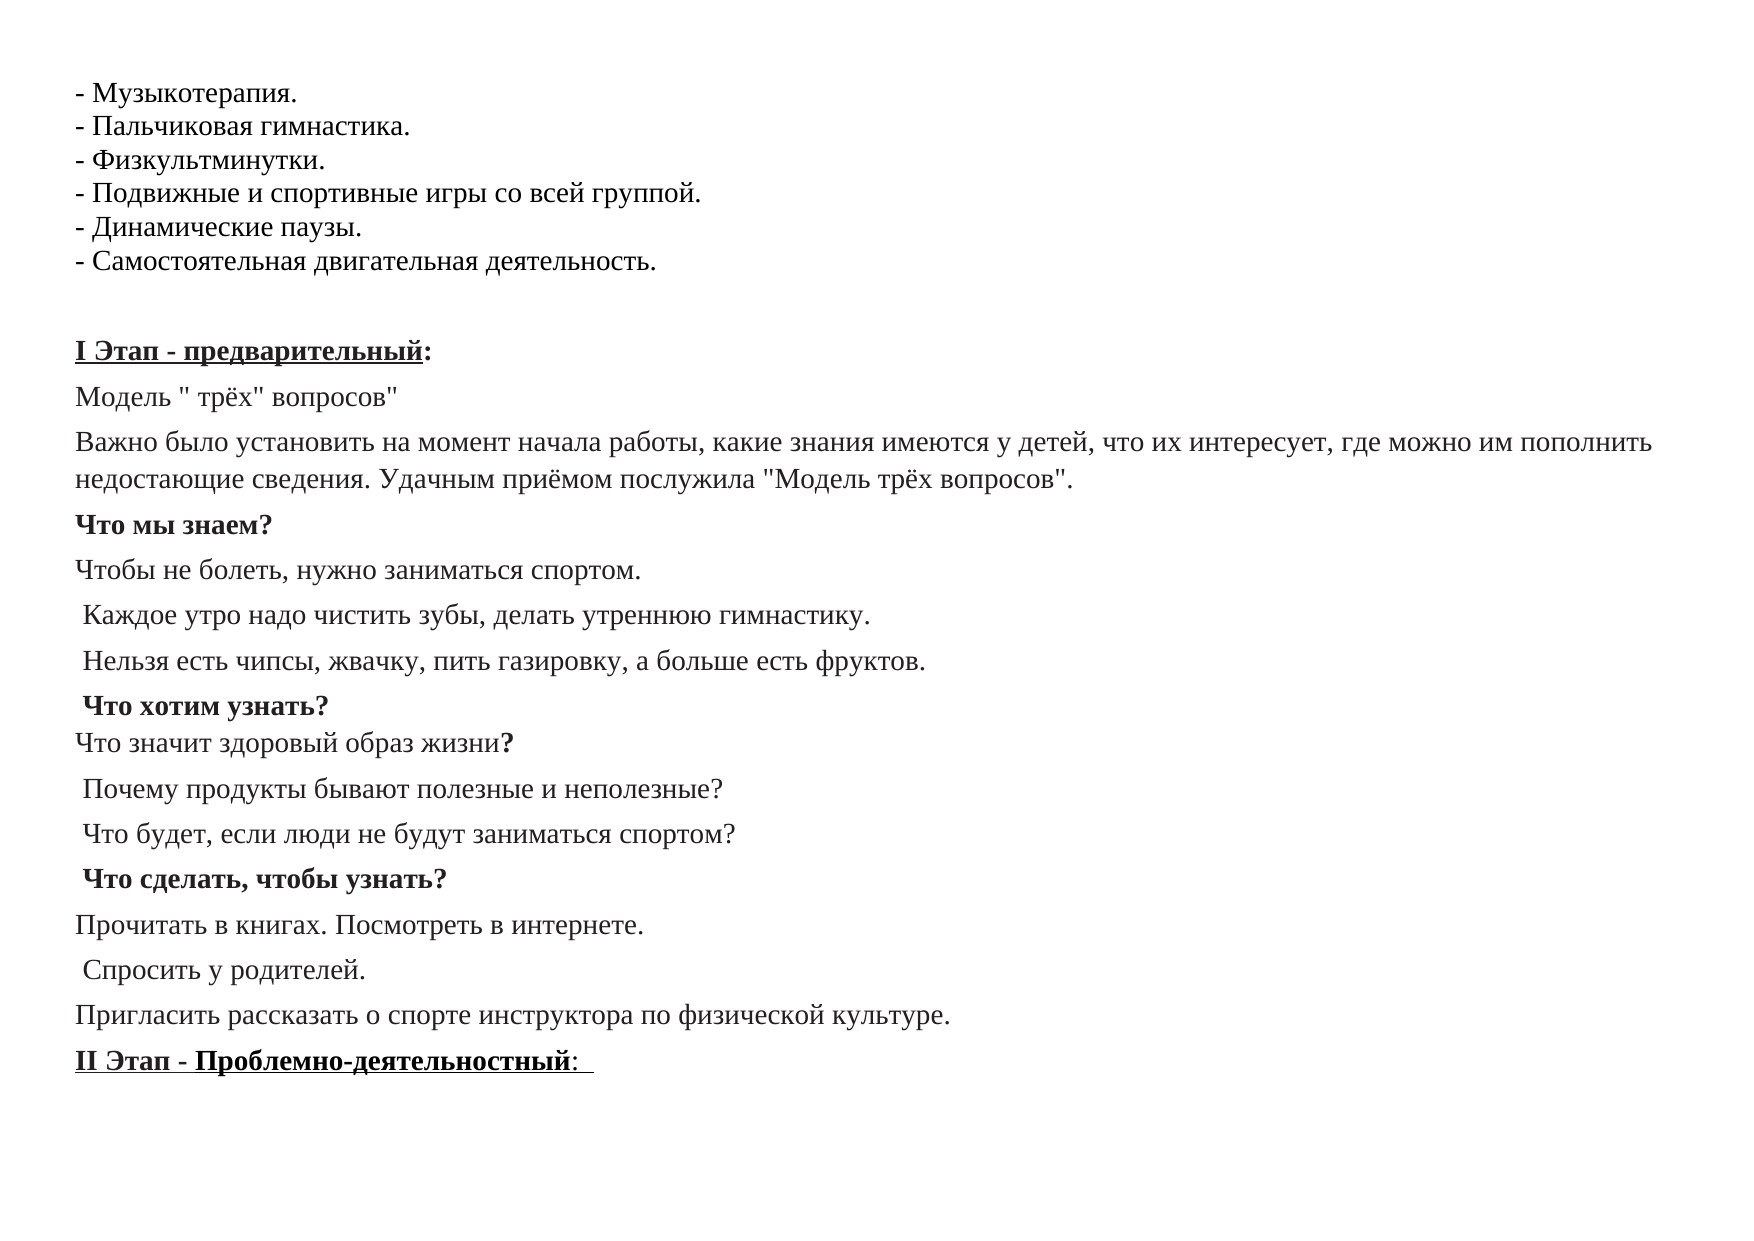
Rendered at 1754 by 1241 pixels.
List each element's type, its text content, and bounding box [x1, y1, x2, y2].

text Важно было установить на момент начала работы, какие знания имеются у детей, что их интересует, где можно им пополнить недостающие сведения. Удачным приёмом послужила "Модель трёх вопросов". [75, 420, 1679, 495]
text Модель " трёх" вопросов" [75, 375, 1679, 412]
text Что хотим узнать? [75, 684, 1679, 722]
text Что сделать, чтобы узнать? [75, 857, 1679, 895]
text Каждое утро надо чистить зубы, делать утреннюю гимнастику. [75, 593, 1679, 631]
text Нельзя есть чипсы, жвачку, пить газировку, а больше есть фруктов. [75, 639, 1679, 676]
text Что будет, если люди не будут заниматься спортом? [75, 812, 1679, 850]
text Прочитать в книгах. Посмотреть в интернете. [75, 903, 1679, 940]
text Чтобы не болеть, нужно заниматься спортом. [75, 548, 1679, 586]
text - Самостоятельная двигательная деятельность. [75, 243, 1679, 276]
text - Пальчиковая гимнастика. [75, 108, 1679, 142]
text - Подвижные и спортивные игры со всей группой. [75, 176, 1679, 209]
text Что мы знаем? [75, 503, 1679, 540]
text Что значит здоровый образ жизни? [75, 722, 1679, 759]
text Спросить у родителей. [75, 948, 1679, 986]
text Почему продукты бывают полезные и неполезные? [75, 767, 1679, 804]
text - Физкультминутки. [75, 142, 1679, 176]
text I Этап - предварительный: [75, 329, 1679, 367]
text II Этап - Проблемно-деятельностный: [75, 1039, 1679, 1076]
text Пригласить рассказать о спорте инструктора по физической культуре. [75, 993, 1679, 1031]
text - Динамические паузы. [75, 209, 1679, 243]
text - Музыкотерапия. [75, 75, 1679, 108]
